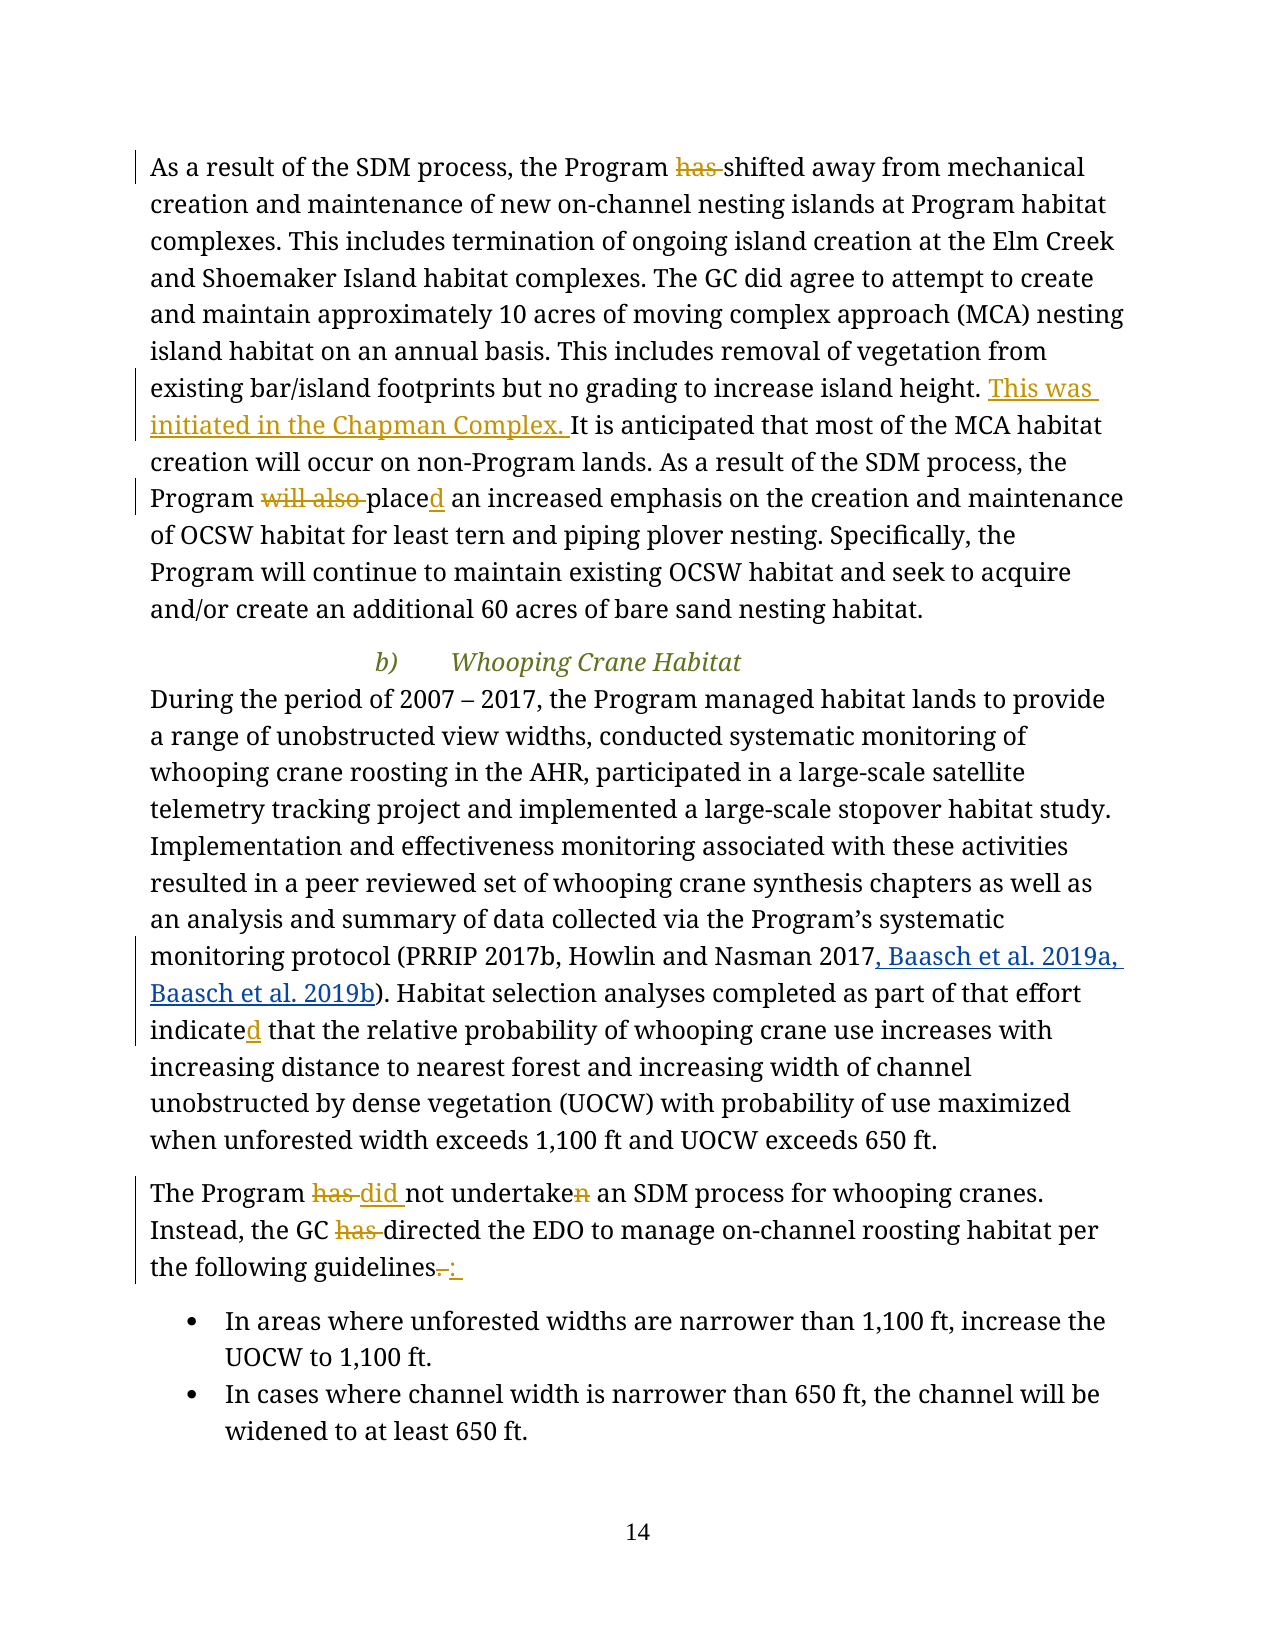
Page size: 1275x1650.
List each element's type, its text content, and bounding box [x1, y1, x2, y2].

list In areas where unforested widths are narrower than 1,100 ft, increase the UOCW to 1,100 ft. [187, 1303, 1125, 1374]
text The Program not undertake an SDM process for whooping cranes. Instead, the GC directed the EDO to manage on-channel roosting habitat per the following guidelines [150, 1176, 1125, 1284]
subtitle Whooping Crane Habitat [375, 645, 1125, 679]
list In cases where channel width is narrower than 650 ft, the channel will be widened to at least 650 ft. [187, 1377, 1125, 1447]
text As a result of the SDM process, the Program shifted away from mechanical creation and maintenance of new on-channel nesting islands at Program habitat complexes. This includes termination of ongoing island creation at the Elm Creek and Shoemaker Island habitat complexes. The GC did agree to attempt to create and maintain approximately 10 acres of moving complex approach (MCA) nesting island habitat on an annual basis. This includes removal of vegetation from existing bar/island footprints but no grading to increase island height. It is anticipated that most of the MCA habitat creation will occur on non-Program lands. As a result of the SDM process, the Program place an increased emphasis on the creation and maintenance of OCSW habitat for least tern and piping plover nesting. Specifically, the Program will continue to maintain existing OCSW habitat and seek to acquire and/or create an additional 60 acres of bare sand nesting habitat. [150, 150, 1125, 625]
text During the period of 2007 – 2017, the Program managed habitat lands to provide a range of unobstructed view widths, conducted systematic monitoring of whooping crane roosting in the AHR, participated in a large-scale satellite telemetry tracking project and implemented a large-scale stopover habitat study. Implementation and effectiveness monitoring associated with these activities resulted in a peer reviewed set of whooping crane synthesis chapters as well as an analysis and summary of data collected via the Program’s systematic monitoring protocol (PRRIP 2017b, Howlin and Nasman 2017). Habitat selection analyses completed as part of that effort indicate that the relative probability of whooping crane use increases with increasing distance to nearest forest and increasing width of channel unobstructed by dense vegetation (UOCW) with probability of use maximized when unforested width exceeds 1,100 ft and UOCW exceeds 650 ft. [150, 681, 1125, 1157]
